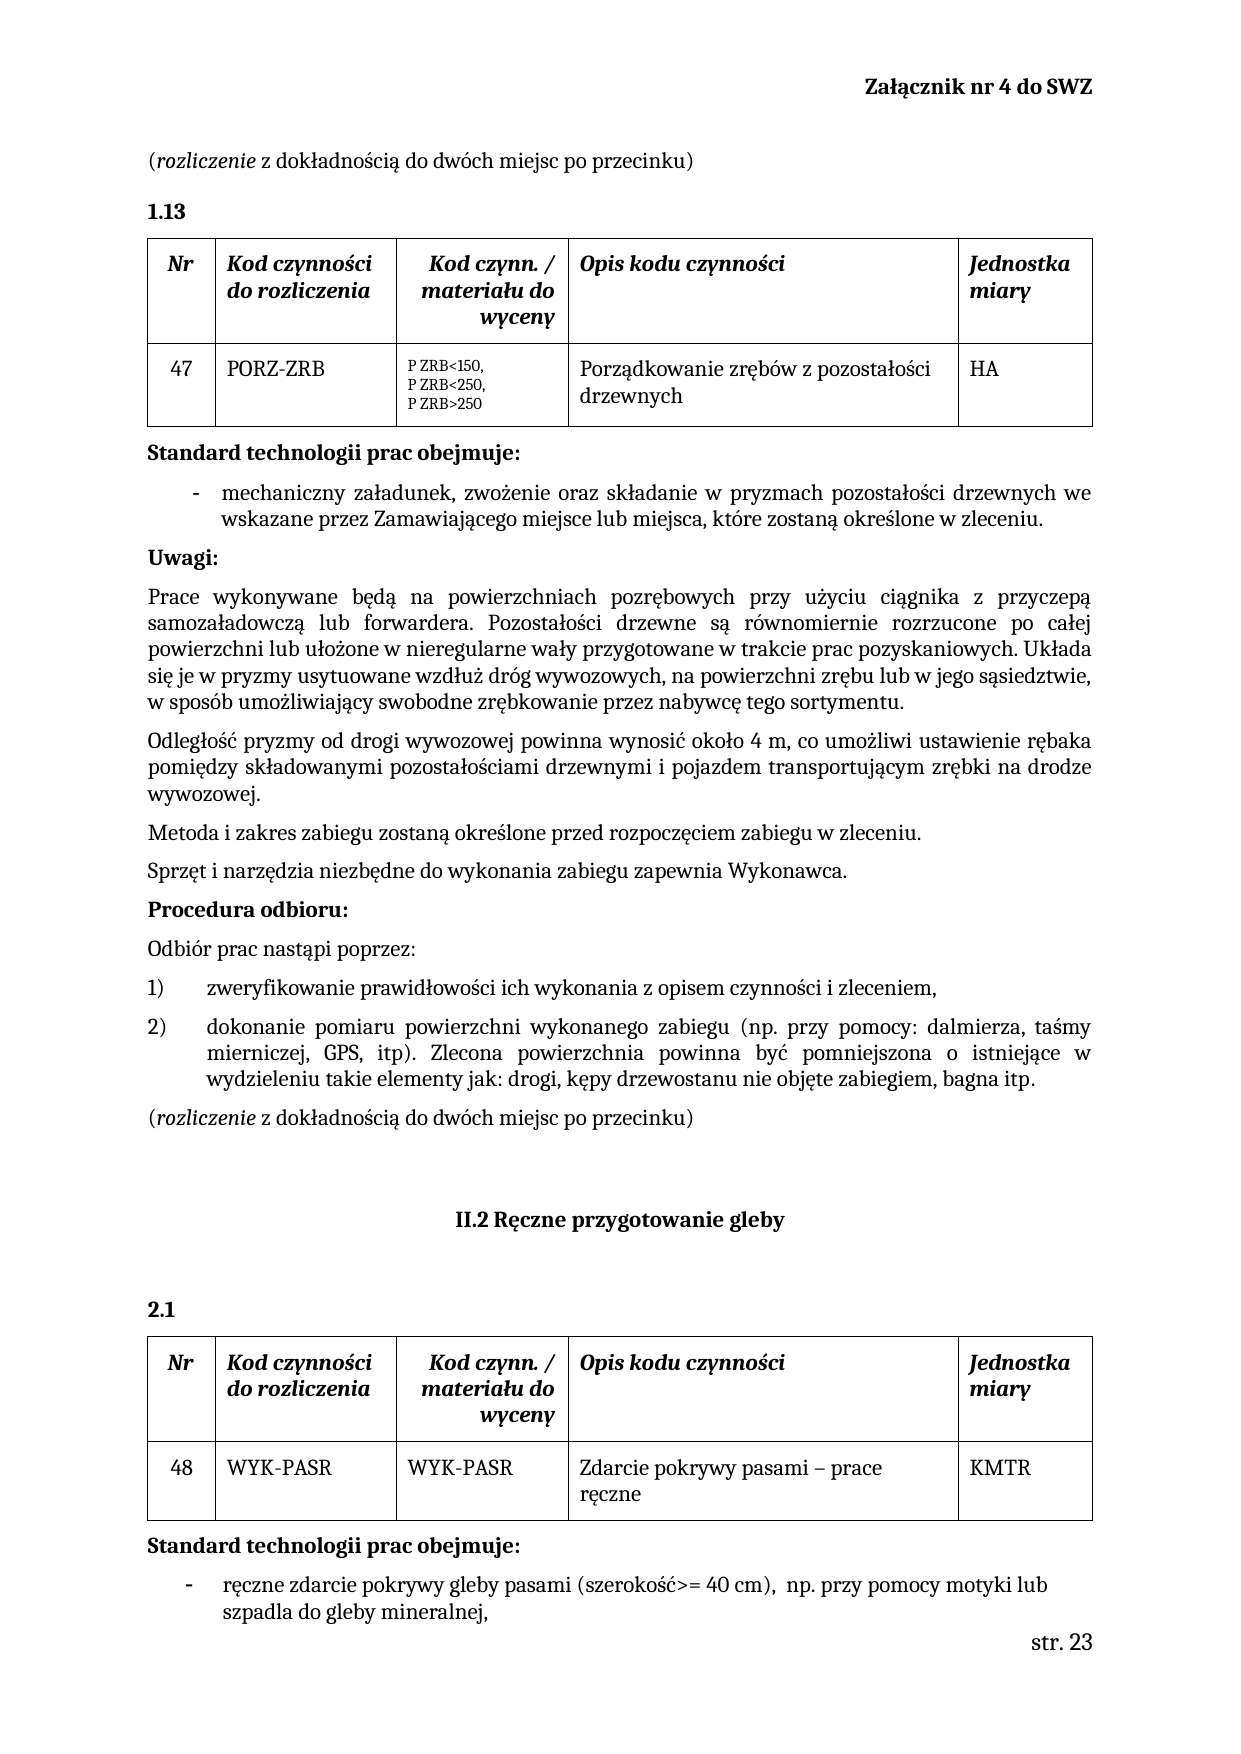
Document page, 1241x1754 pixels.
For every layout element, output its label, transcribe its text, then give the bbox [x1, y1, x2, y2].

text Standard technologii prac obejmuje: [148, 440, 1093, 466]
text Uwagi: [148, 544, 1093, 571]
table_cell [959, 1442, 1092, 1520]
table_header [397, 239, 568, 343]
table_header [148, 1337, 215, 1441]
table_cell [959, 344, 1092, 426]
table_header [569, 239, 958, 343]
text Odległość pryzmy od drogi wywozowej powinna wynosić około 4 m, co umożliwi ustawienie rębaka pomiędzy składowanymi pozostałościami drzewnymi i pojazdem transportującym zrębki na drodze wywozowej. [148, 728, 1093, 807]
text Procedura odbioru: [148, 897, 1093, 923]
text 2.1 [148, 1297, 1093, 1323]
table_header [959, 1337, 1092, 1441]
text (rozliczenie z dokładnością do dwóch miejsc po przecinku) [148, 148, 1093, 174]
text 1) zweryfikowanie prawidłowości ich wykonania z opisem czynności i zleceniem, [148, 975, 1093, 1001]
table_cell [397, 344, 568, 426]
text 2) dokonanie pomiaru powierzchni wykonanego zabiegu (np. przy pomocy: dalmierza, taśmy mierniczej, GPS, itp). Zlecona powierzchnia powinna być pomniejszona o istniejące w wydzieleniu takie elementy jak: drogi, kępy drzewostanu nie objęte zabiegiem, bagna itp. [148, 1013, 1093, 1093]
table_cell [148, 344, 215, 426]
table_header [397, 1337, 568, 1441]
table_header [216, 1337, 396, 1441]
text Odbiór prac nastąpi poprzez: [148, 936, 1093, 962]
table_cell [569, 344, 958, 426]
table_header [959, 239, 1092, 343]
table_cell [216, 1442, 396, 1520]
text Sprzęt i narzędzia niezbędne do wykonania zabiegu zapewnia Wykonawca. [148, 858, 1093, 884]
text 1.13 [148, 199, 1093, 225]
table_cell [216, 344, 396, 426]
text Metoda i zakres zabiegu zostaną określone przed rozpoczęciem zabiegu w zleceniu. [148, 819, 1093, 846]
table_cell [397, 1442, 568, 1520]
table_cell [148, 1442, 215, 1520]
list ręczne zdarcie pokrywy gleby pasami (szerokość>= 40 cm), np. przy pomocy motyki lub szpadla do gleby mineralnej, [185, 1572, 1093, 1625]
text II.2 Ręczne przygotowanie gleby [148, 1207, 1093, 1233]
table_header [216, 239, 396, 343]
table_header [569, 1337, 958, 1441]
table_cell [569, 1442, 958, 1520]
text Standard technologii prac obejmuje: [148, 1533, 1093, 1560]
list mechaniczny załadunek, zwożenie oraz składanie w pryzmach pozostałości drzewnych we wskazane przez Zamawiającego miejsce lub miejsca, które zostaną określone w zleceniu. [192, 478, 1093, 532]
text Prace wykonywane będą na powierzchniach pozrębowych przy użyciu ciągnika z przyczepą samozaładowczą lub forwardera. Pozostałości drzewne są równomiernie rozrzucone po całej powierzchni lub ułożone w nieregularne wały przygotowane w trakcie prac pozyskaniowych. Układa się je w pryzmy usytuowane wzdłuż dróg wywozowych, na powierzchni zrębu lub w jego sąsiedztwie, w sposób umożliwiający swobodne zrębkowanie przez nabywcę tego sortymentu. [148, 583, 1093, 715]
text (rozliczenie z dokładnością do dwóch miejsc po przecinku) [148, 1105, 1093, 1131]
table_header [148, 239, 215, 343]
